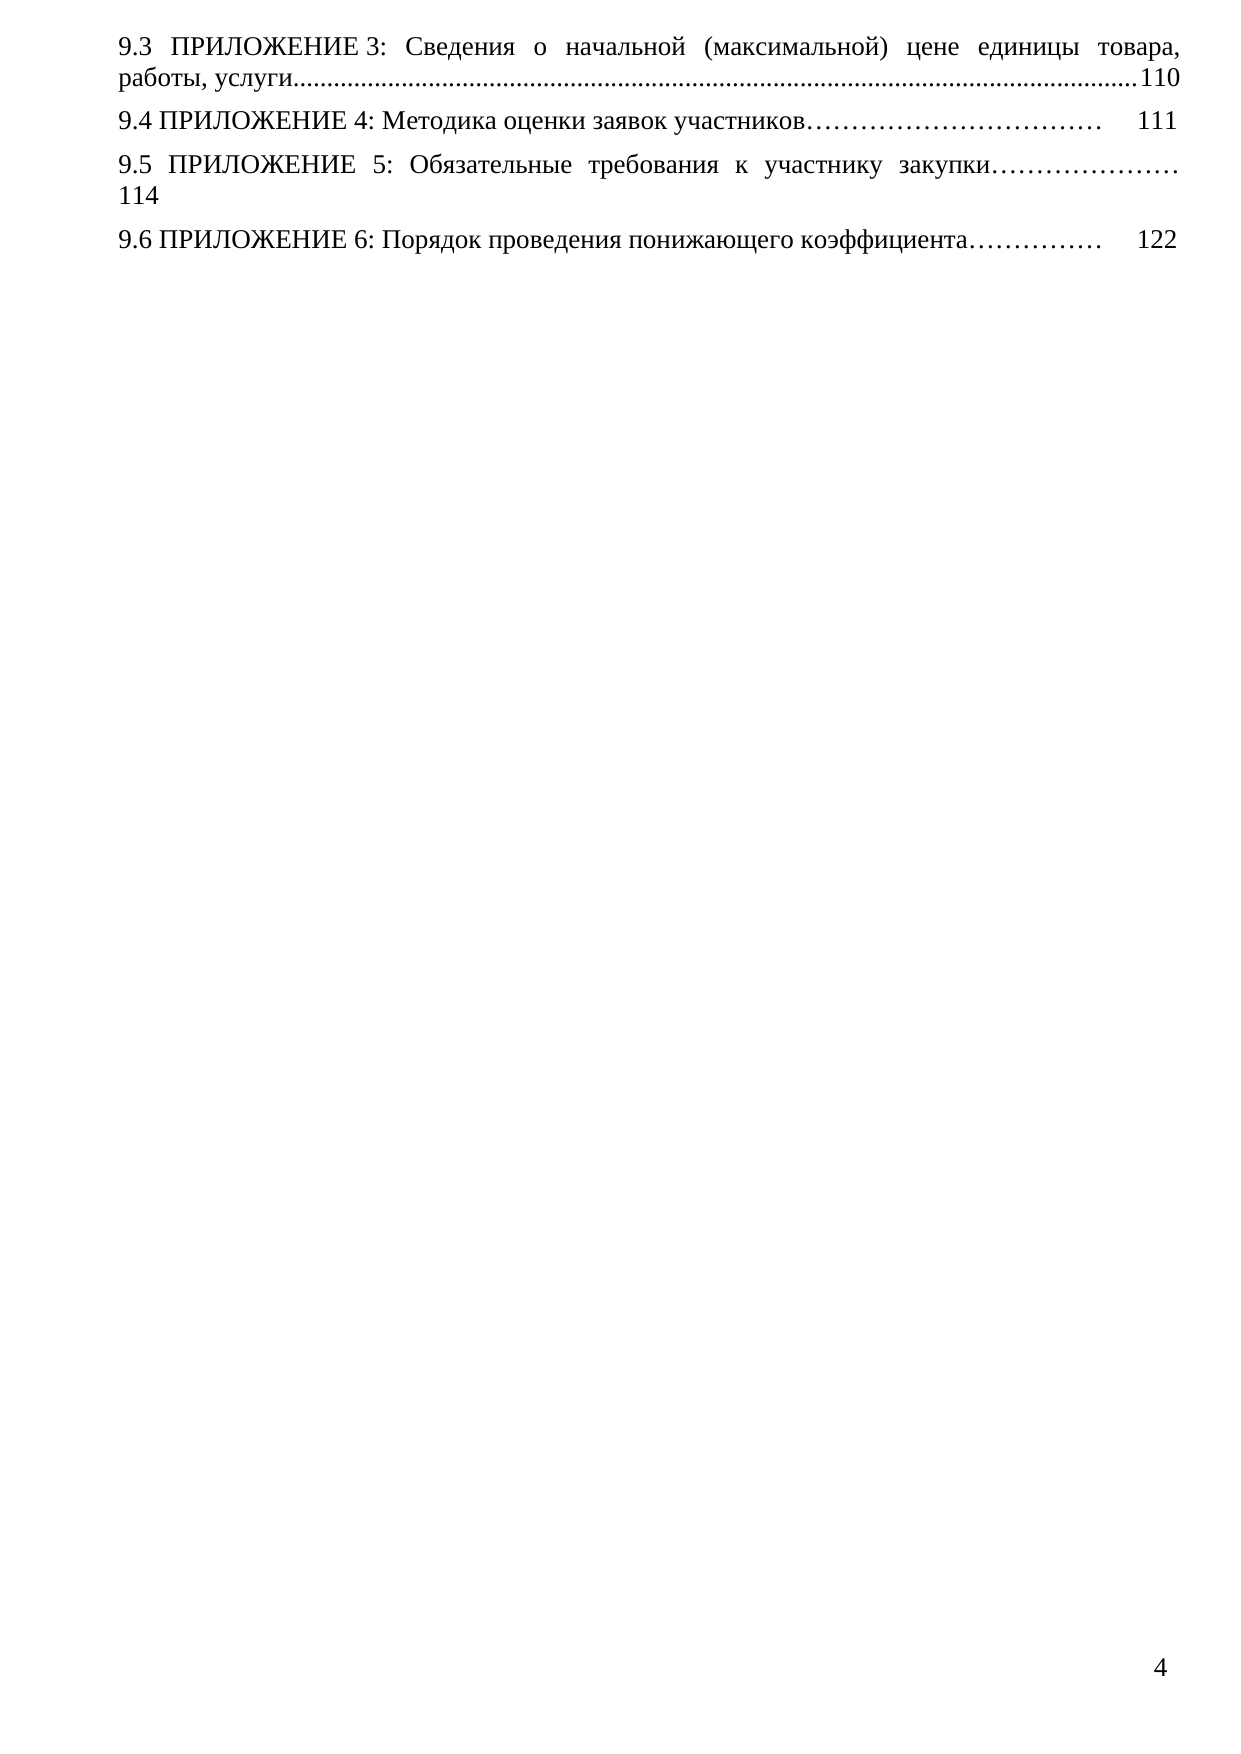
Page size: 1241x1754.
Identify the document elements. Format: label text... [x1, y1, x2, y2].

text 9.3 ПРИЛОЖЕНИЕ 3: Сведения о начальной (максимальной) цене единицы товара, работы, услуги 110 [118, 29, 1181, 92]
text 9.4 ПРИЛОЖЕНИЕ 4: Методика оценки заявок участников…………………………… 111 [118, 104, 1181, 136]
text 9.6 ПРИЛОЖЕНИЕ 6: Порядок проведения понижающего коэффициента…………… 122 [118, 223, 1181, 254]
text 9.5 ПРИЛОЖЕНИЕ 5: Обязательные требования к участнику закупки………………… 114 [118, 148, 1181, 210]
